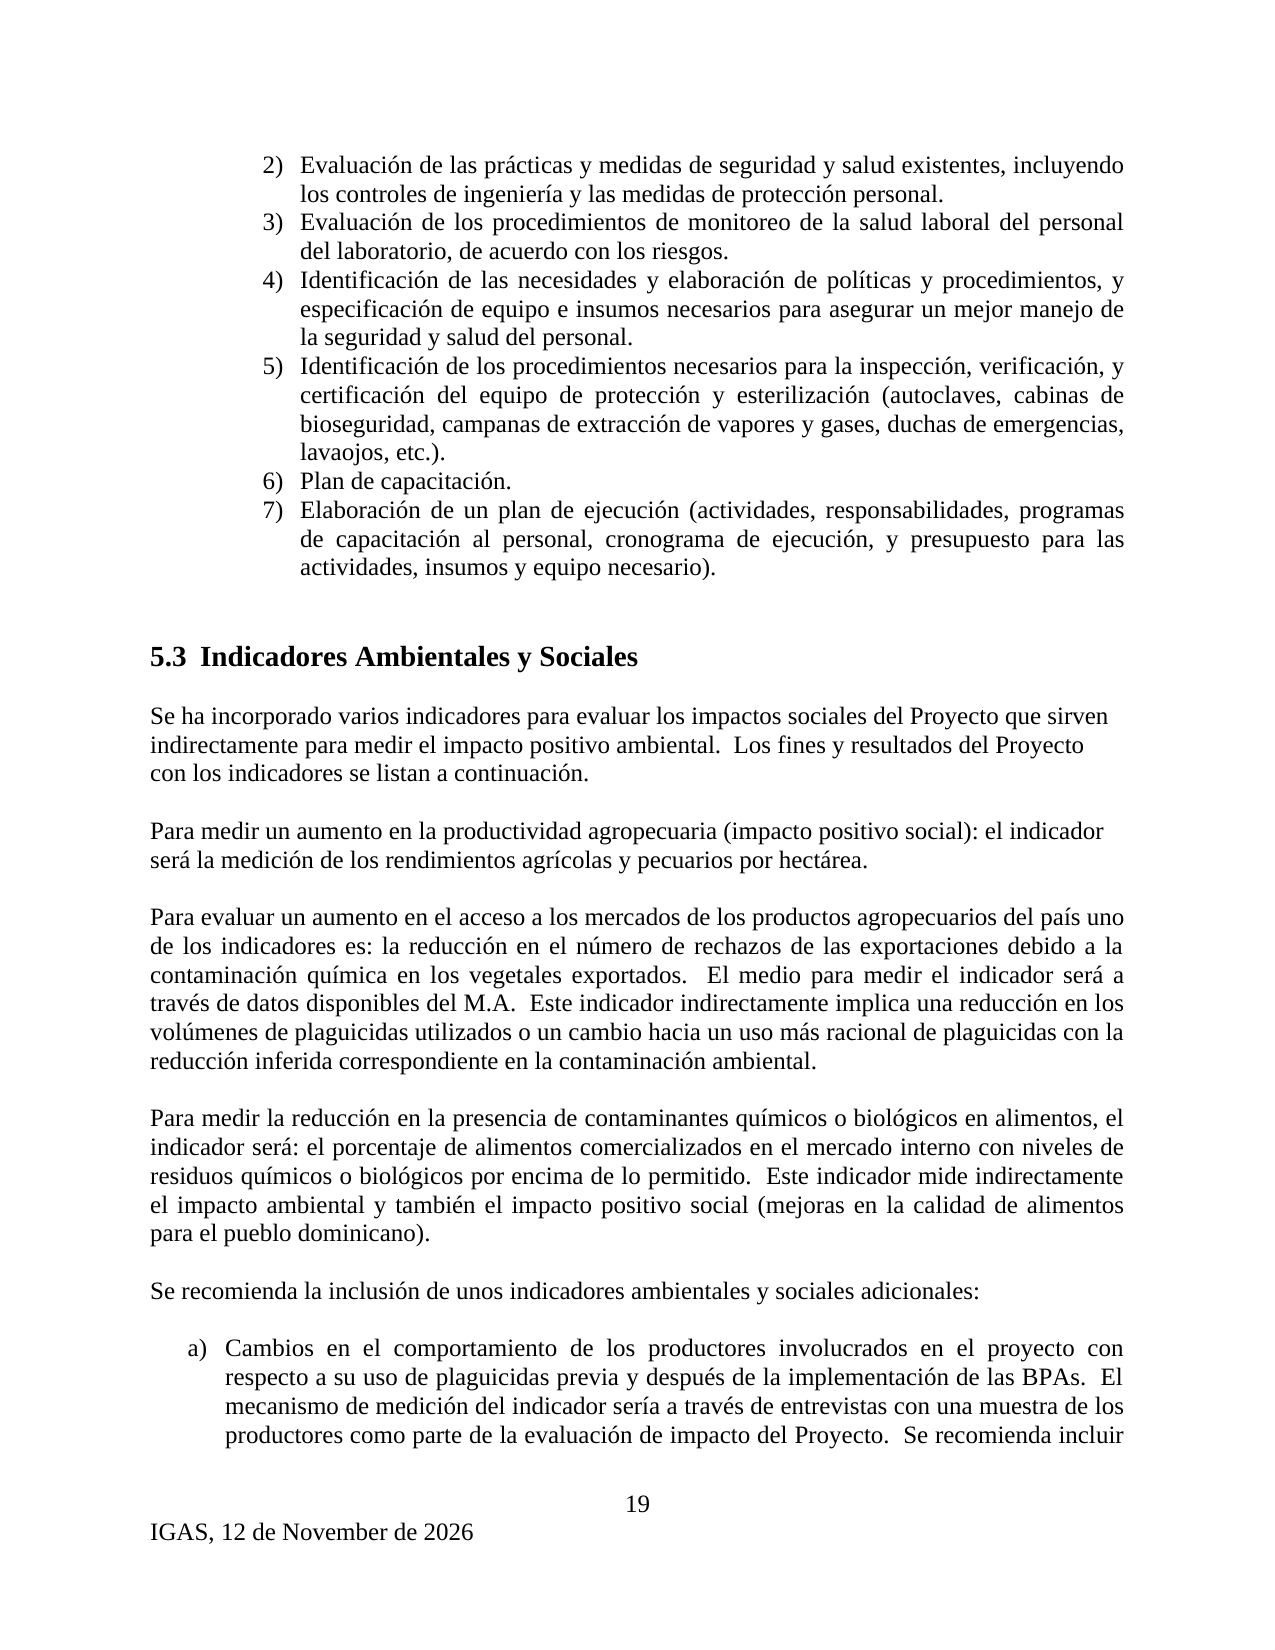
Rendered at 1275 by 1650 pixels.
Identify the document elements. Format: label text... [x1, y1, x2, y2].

list Identificación de las necesidades y elaboración de políticas y procedimientos, y especificación de equipo e insumos necesarios para asegurar un mejor manejo de la seguridad y salud del personal. [262, 265, 1125, 351]
list Evaluación de los procedimientos de monitoreo de la salud laboral del personal del laboratorio, de acuerdo con los riesgos. [262, 207, 1125, 265]
text Para medir un aumento en la productividad agropecuaria (impacto positivo social): el indicador será la medición de los rendimientos agrícolas y pecuarios por hectárea. [150, 816, 1125, 873]
text Se ha incorporado varios indicadores para evaluar los impactos sociales del Proyecto que sirven indirectamente para medir el impacto positivo ambiental. Los fines y resultados del Proyecto con los indicadores se listan a continuación. [150, 701, 1125, 787]
subtitle Indicadores Ambientales y Sociales [150, 639, 1125, 672]
text Para medir la reducción en la presencia de contaminantes químicos o biológicos en alimentos, el indicador será: el porcentaje de alimentos comercializados en el mercado interno con niveles de residuos químicos o biológicos por encima de lo permitido. Este indicador mide indirectamente el impacto ambiental y también el impacto positivo social (mejoras en la calidad de alimentos para el pueblo dominicano). [150, 1103, 1125, 1247]
text Se recomienda la inclusión de unos indicadores ambientales y sociales adicionales: [150, 1276, 1125, 1305]
list Evaluación de las prácticas y medidas de seguridad y salud existentes, incluyendo los controles de ingeniería y las medidas de protección personal. [262, 150, 1125, 207]
list Elaboración de un plan de ejecución (actividades, responsabilidades, programas de capacitación al personal, cronograma de ejecución, y presupuesto para las actividades, insumos y equipo necesario). [262, 495, 1125, 581]
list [187, 1333, 1125, 1448]
list Plan de capacitación. [262, 466, 1125, 495]
list Identificación de los procedimientos necesarios para la inspección, verificación, y certificación del equipo de protección y esterilización (autoclaves, cabinas de bioseguridad, campanas de extracción de vapores y gases, duchas de emergencias, lavaojos, etc.). [262, 351, 1125, 466]
text Para evaluar un aumento en el acceso a los mercados de los productos agropecuarios del país uno de los indicadores es: la reducción en el número de rechazos de las exportaciones debido a la contaminación química en los vegetales exportados. El medio para medir el indicador será a través de datos disponibles del M.A. Este indicador indirectamente implica una reducción en los volúmenes de plaguicidas utilizados o un cambio hacia un uso más racional de plaguicidas con la reducción inferida correspondiente en la contaminación ambiental. [150, 902, 1125, 1075]
